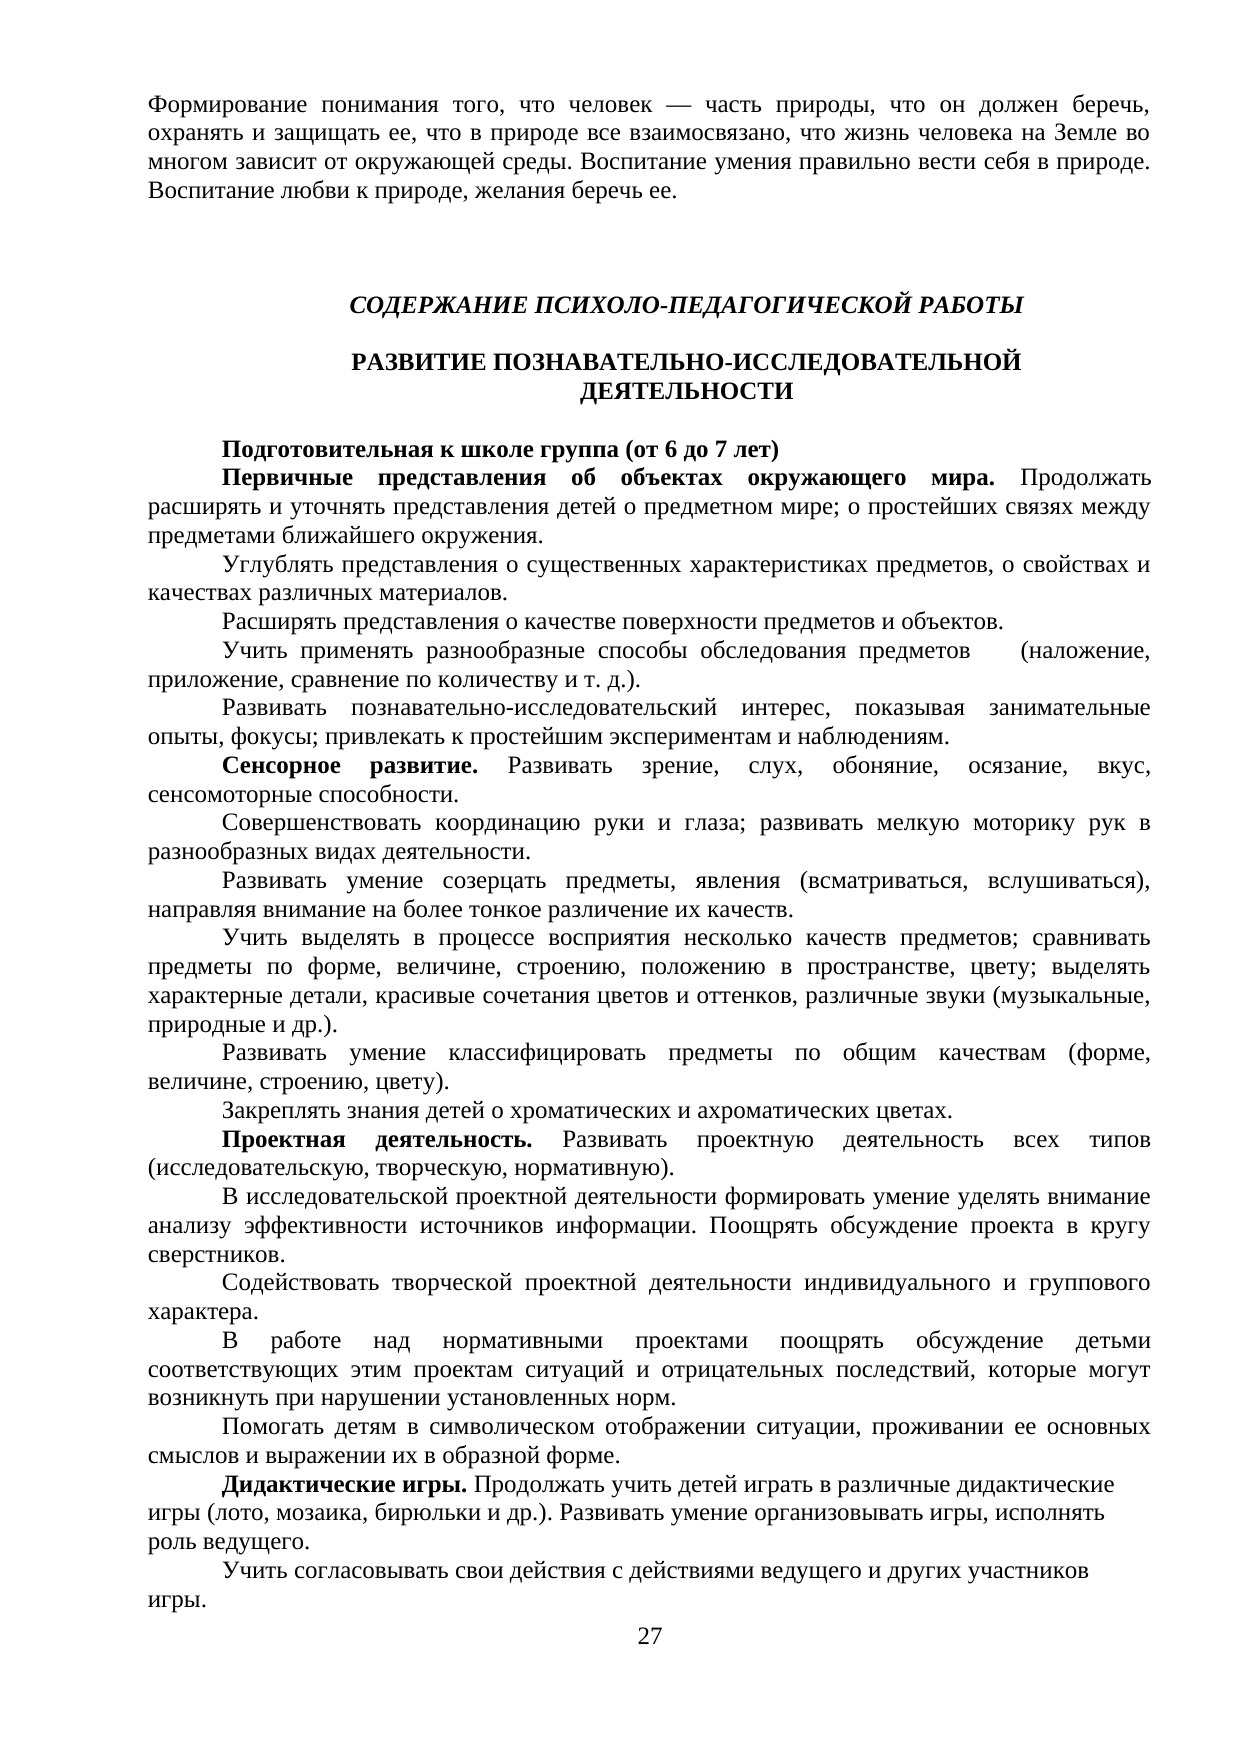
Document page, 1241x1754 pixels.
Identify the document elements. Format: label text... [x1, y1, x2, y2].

list Развивать умение созерцать предметы, явления (всматриваться, вслушиваться), направляя внимание на более тонкое различение их качеств. [148, 865, 1152, 922]
list Проектная деятельность. Развивать проектную деятельность всех типов (исследовательскую, творческую, нормативную). [148, 1124, 1152, 1181]
list Развивать познавательно-исследовательский интерес, показывая занимательные опыты, фокусы; привлекать к простейшим экспериментам и наблюдениям. [148, 692, 1152, 750]
text Закреплять знания детей о хроматических и ахроматических цветах. [148, 1095, 1152, 1124]
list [148, 89, 1152, 204]
list СОДЕРЖАНИЕ ПСИХОЛО-ПЕДАГОГИЧЕСКОЙ РАБОТЫ [148, 290, 1152, 319]
list Учить выделять в процессе восприятия несколько качеств предметов; сравнивать предметы по форме, величине, строению, положению в пространстве, цвету; выделять характерные детали, красивые сочетания цветов и оттенков, различные звуки (музыкальные, природные и др.). [148, 922, 1152, 1037]
list Совершенствовать координацию руки и глаза; развивать мелкую моторику рук в разнообразных видах деятельности. [148, 807, 1152, 865]
list В работе над нормативными проектами поощрять обсуждение детьми соответствующих этим проектам ситуаций и отрицательных последствий, которые могут возникнуть при нарушении установленных норм. [148, 1325, 1152, 1411]
list Сенсорное развитие. Развивать зрение, слух, обоняние, осязание, вкус, сенсомоторные способности. [148, 750, 1152, 807]
list ДЕЯТЕЛЬНОСТИ [148, 376, 1152, 405]
list Первичные представления об объектах окружающего мира. Продолжать расширять и уточнять представления детей о предметном мире; о простейших связях между предметами ближайшего окружения. [148, 462, 1152, 549]
list Содействовать творческой проектной деятельности индивидуального и группового характера. [148, 1267, 1152, 1325]
text Расширять представления о качестве поверхности предметов и объектов. [148, 606, 1152, 635]
list Учить согласовывать свои действия с действиями ведущего и других участников игры. [148, 1555, 1152, 1612]
list Помогать детям в символическом отображении ситуации, проживании ее основных смыслов и выражении их в образной форме. [148, 1411, 1152, 1469]
text Подготовительная к школе группа (от 6 до 7 лет) [148, 434, 1152, 462]
list В исследовательской проектной деятельности формировать умение уделять внимание анализу эффективности источников информации. Поощрять обсуждение проекта в кругу сверстников. [148, 1181, 1152, 1267]
list РАЗВИТИЕ ПОЗНАВАТЕЛЬНО-ИССЛЕДОВАТЕЛЬНОЙ [148, 347, 1152, 376]
list Развивать умение классифицировать предметы по общим качествам (форме, величине, строению, цвету). [148, 1037, 1152, 1095]
list Учить применять разнообразные способы обследования предметов (наложение, приложение, сравнение по количеству и т. д.). [148, 635, 1152, 692]
list Углублять представления о существенных характеристиках предметов, о свойствах и качествах различных материалов. [148, 549, 1152, 606]
list Дидактические игры. Продолжать учить детей играть в различные дидактические игры (лото, мозаика, бирюльки и др.). Развивать умение организовывать игры, исполнять роль ведущего. [148, 1469, 1152, 1555]
